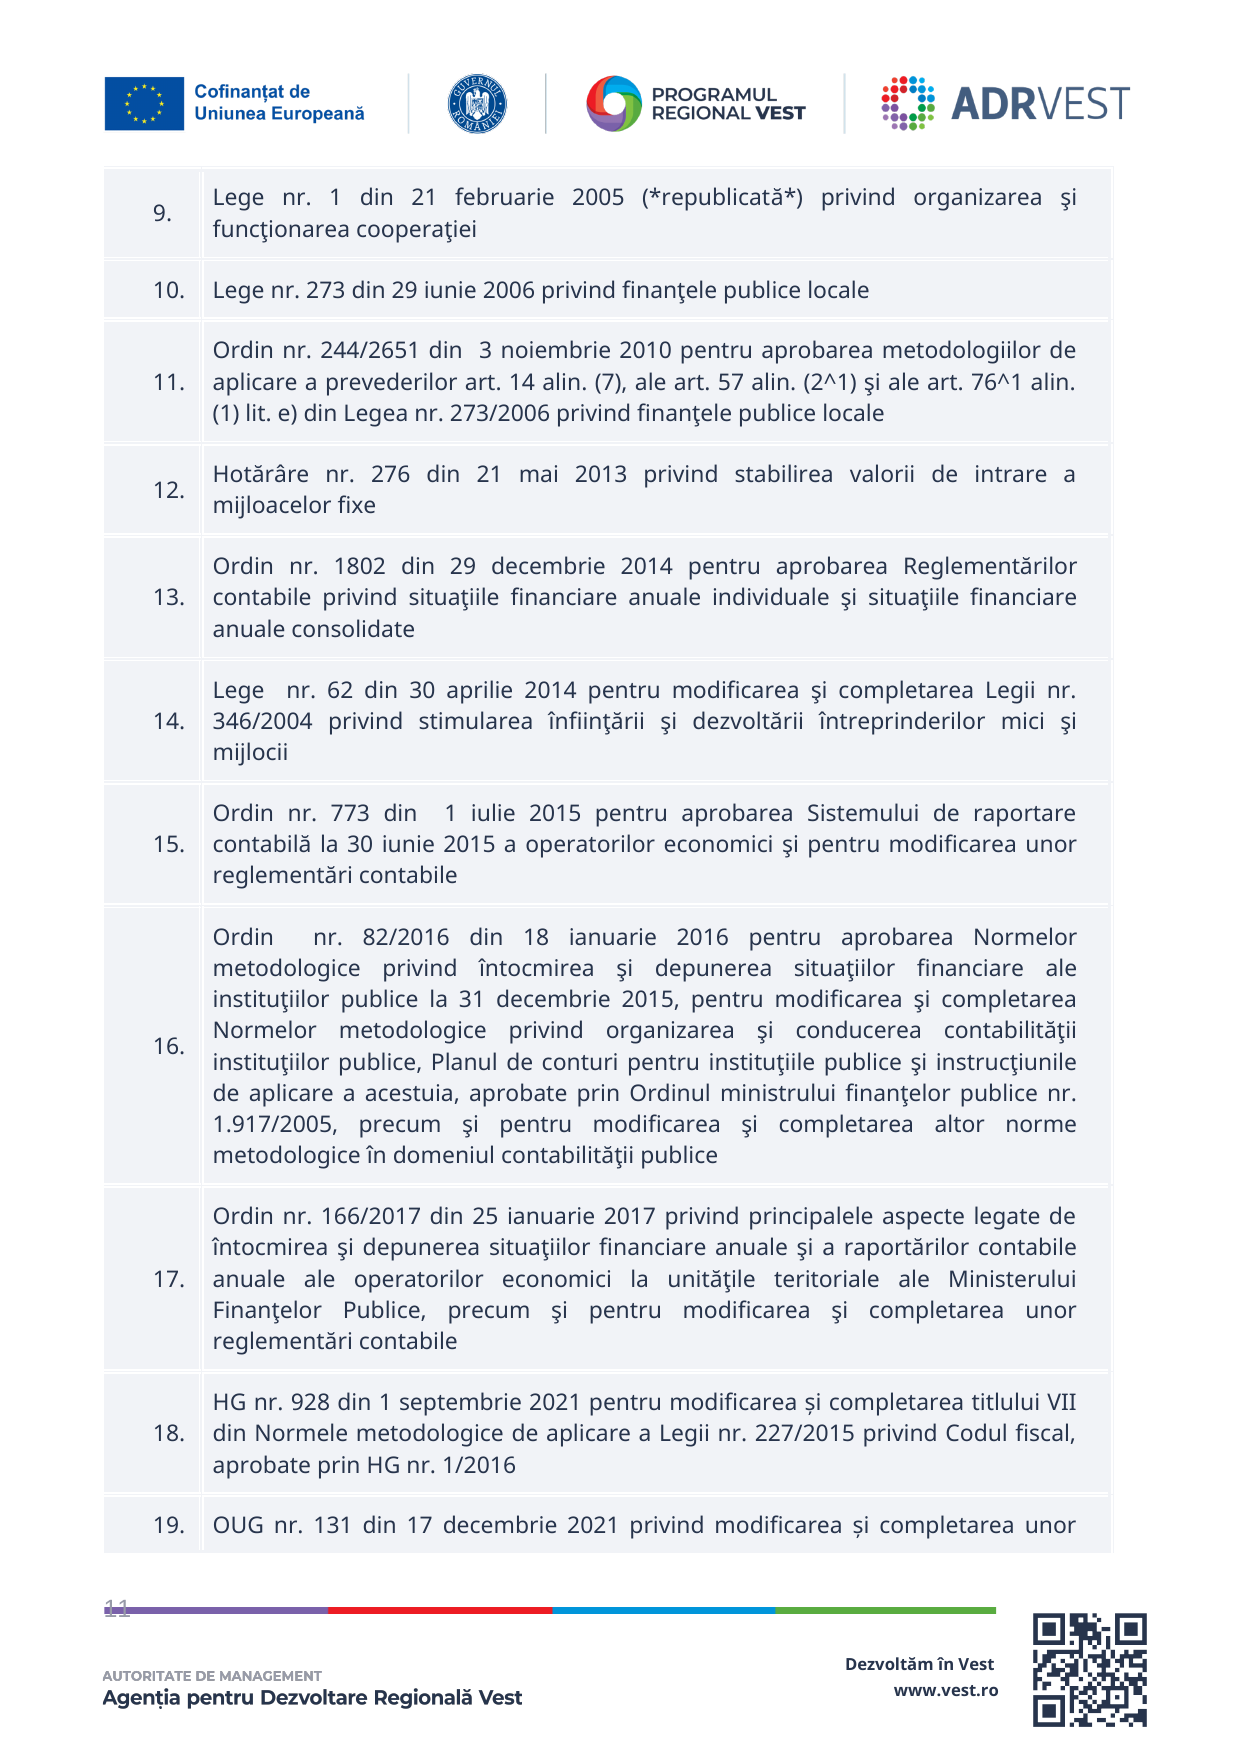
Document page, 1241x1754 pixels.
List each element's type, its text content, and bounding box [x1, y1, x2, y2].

table_cell Ordin nr. 1802 din 29 decembrie 2014 pentru aprobarea Reglementărilor contabile privind situaţiile financiare anuale individuale şi situaţiile financiare anuale consolidate [201, 533, 1114, 656]
table_cell [104, 1374, 199, 1492]
table_cell [104, 446, 199, 533]
table_cell Lege nr. 62 din 30 aprilie 2014 pentru modificarea şi completarea Legii nr. 346/2004 privind stimularea înfiinţării şi dezvoltării întreprinderilor mici şi mijlocii [201, 656, 1114, 780]
table_cell Ordin nr. 244/2651 din 3 noiembrie 2010 pentru aprobarea metodologiilor de aplicare a prevederilor art. 14 alin. (7), ale art. 57 alin. (2^1) şi ale art. 76^1 alin. (1) lit. e) din Legea nr. 273/2006 privind finanţele publice locale [201, 317, 1114, 441]
table_cell [104, 261, 199, 317]
table_cell Lege nr. 273 din 29 iunie 2006 privind finanţele publice locale [201, 256, 1114, 317]
table_cell Ordin nr. 82/2016 din 18 ianuarie 2016 pentru aprobarea Normelor metodologice privind întocmirea şi depunerea situaţiilor financiare ale instituţiilor publice la 31 decembrie 2015, pentru modificarea şi completarea Normelor metodologice privind organizarea şi conducerea contabilităţii instituţiilor publice, Planul de conturi pentru instituţiile publice şi instrucţiunile de aplicare a acestuia, aprobate prin Ordinul ministrului finanţelor publice nr. 1.917/2005, precum şi pentru modificarea şi completarea altor norme metodologice în domeniul contabilităţii publice [201, 903, 1114, 1183]
table_cell [104, 785, 199, 903]
table_cell Lege nr. 1 din 21 februarie 2005 (*republicată*) privind organizarea şi funcţionarea cooperaţiei [201, 166, 1114, 256]
table_cell OUG nr. 131 din 17 decembrie 2021 privind modificarea și completarea unor acte normative, precum și pentru prorogarea unor termene [201, 1492, 1114, 1553]
table_cell HG nr. 928 din 1 septembrie 2021 pentru modificarea și completarea titlului VII din Normele metodologice de aplicare a Legii nr. 227/2015 privind Codul fiscal, aprobate prin HG nr. 1/2016 [201, 1369, 1114, 1492]
table_cell Ordin nr. 773 din 1 iulie 2015 pentru aprobarea Sistemului de raportare contabilă la 30 iunie 2015 a operatorilor economici şi pentru modificarea unor reglementări contabile [201, 780, 1114, 903]
table_cell [104, 1497, 201, 1553]
table_cell Hotărâre nr. 276 din 21 mai 2013 privind stabilirea valorii de intrare a mijloacelor fixe [201, 441, 1114, 533]
table_cell [104, 1188, 199, 1369]
table_cell [104, 908, 199, 1183]
table_cell Ordin nr. 166/2017 din 25 ianuarie 2017 privind principalele aspecte legate de întocmirea şi depunerea situaţiilor financiare anuale şi a raportărilor contabile anuale ale operatorilor economici la unităţile teritoriale ale Ministerului Finanţelor Publice, precum şi pentru modificarea şi completarea unor reglementări contabile [201, 1183, 1114, 1369]
table_cell [104, 169, 201, 256]
table_cell [104, 538, 199, 656]
picture [103, 73, 1131, 134]
table_cell [104, 661, 199, 780]
picture [1025, 1605, 1156, 1736]
table_cell [104, 322, 199, 441]
